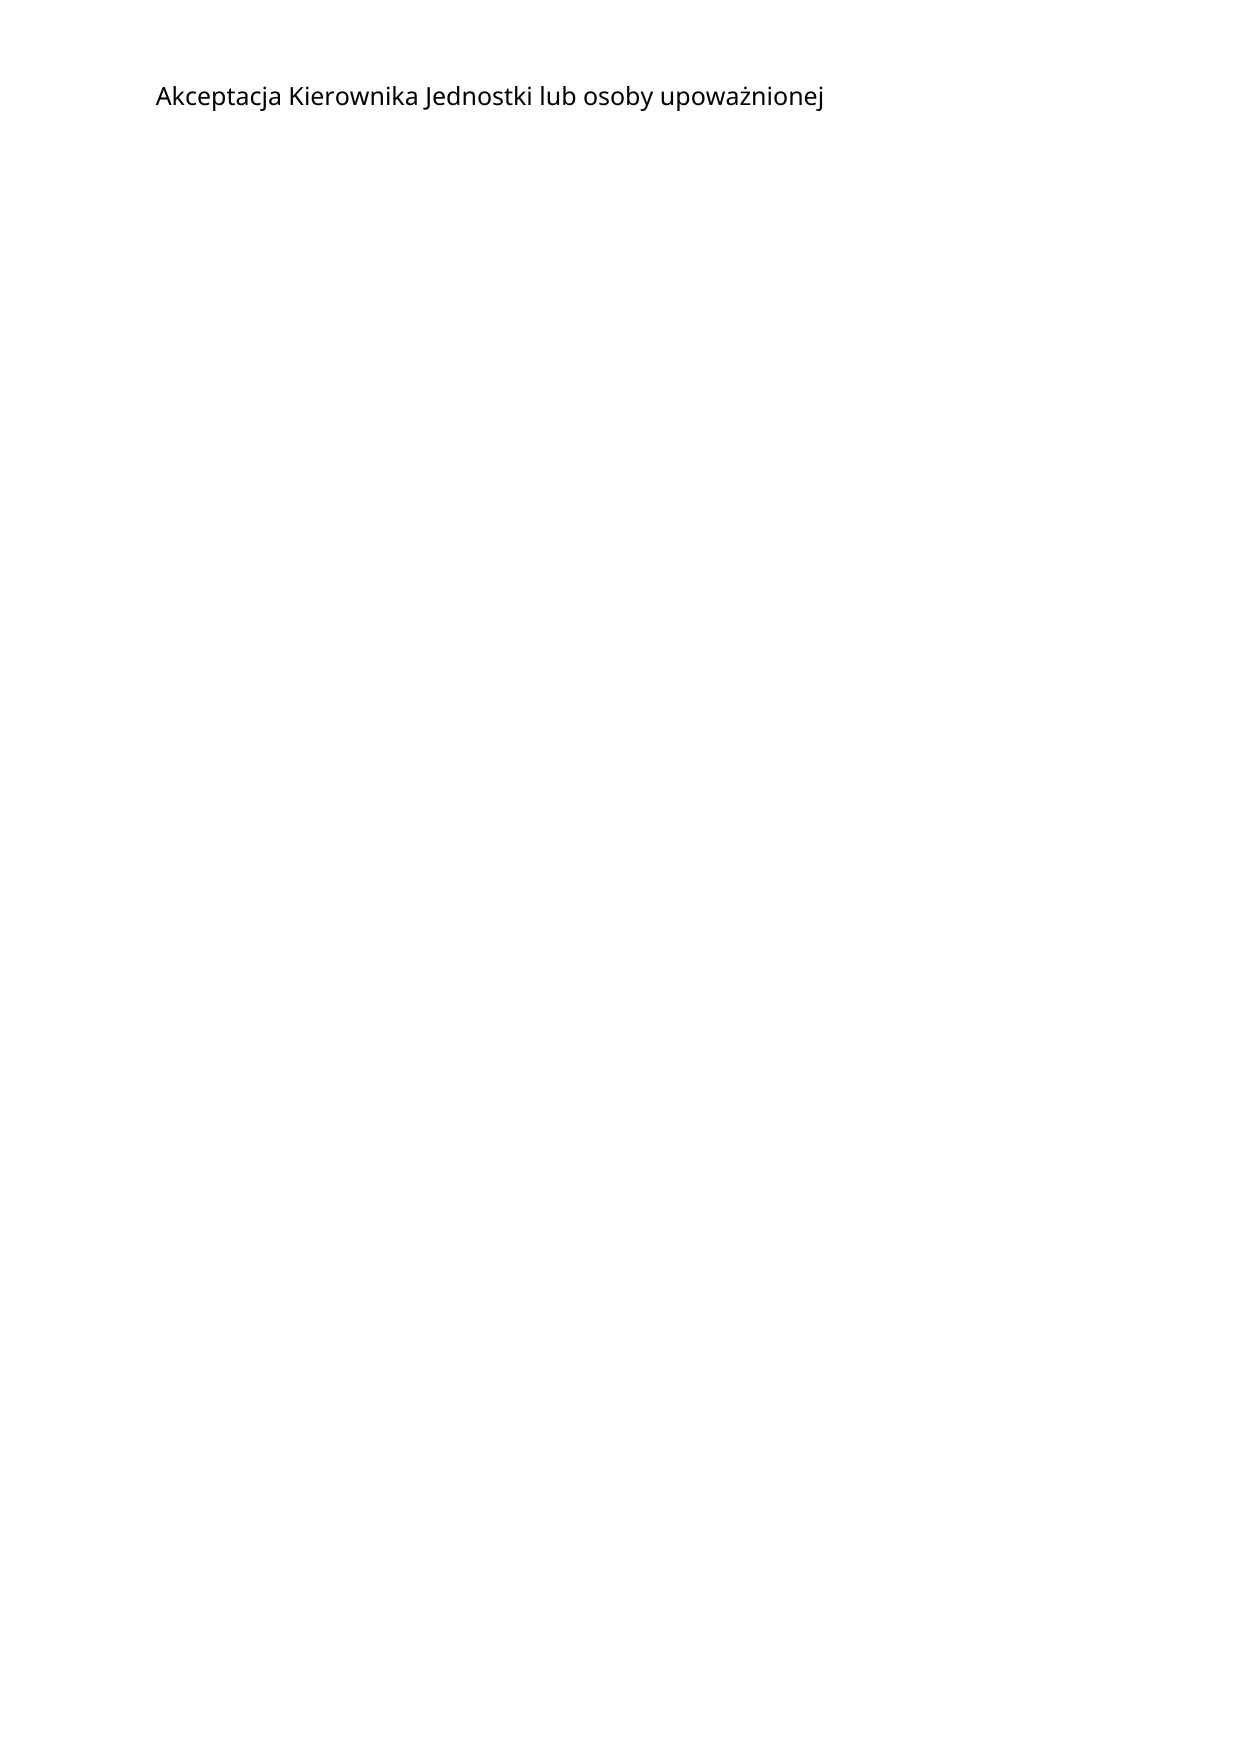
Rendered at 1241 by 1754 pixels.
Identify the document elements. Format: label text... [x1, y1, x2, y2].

text Akceptacja Kierownika Jednostki lub osoby upoważnionej [156, 78, 1122, 112]
